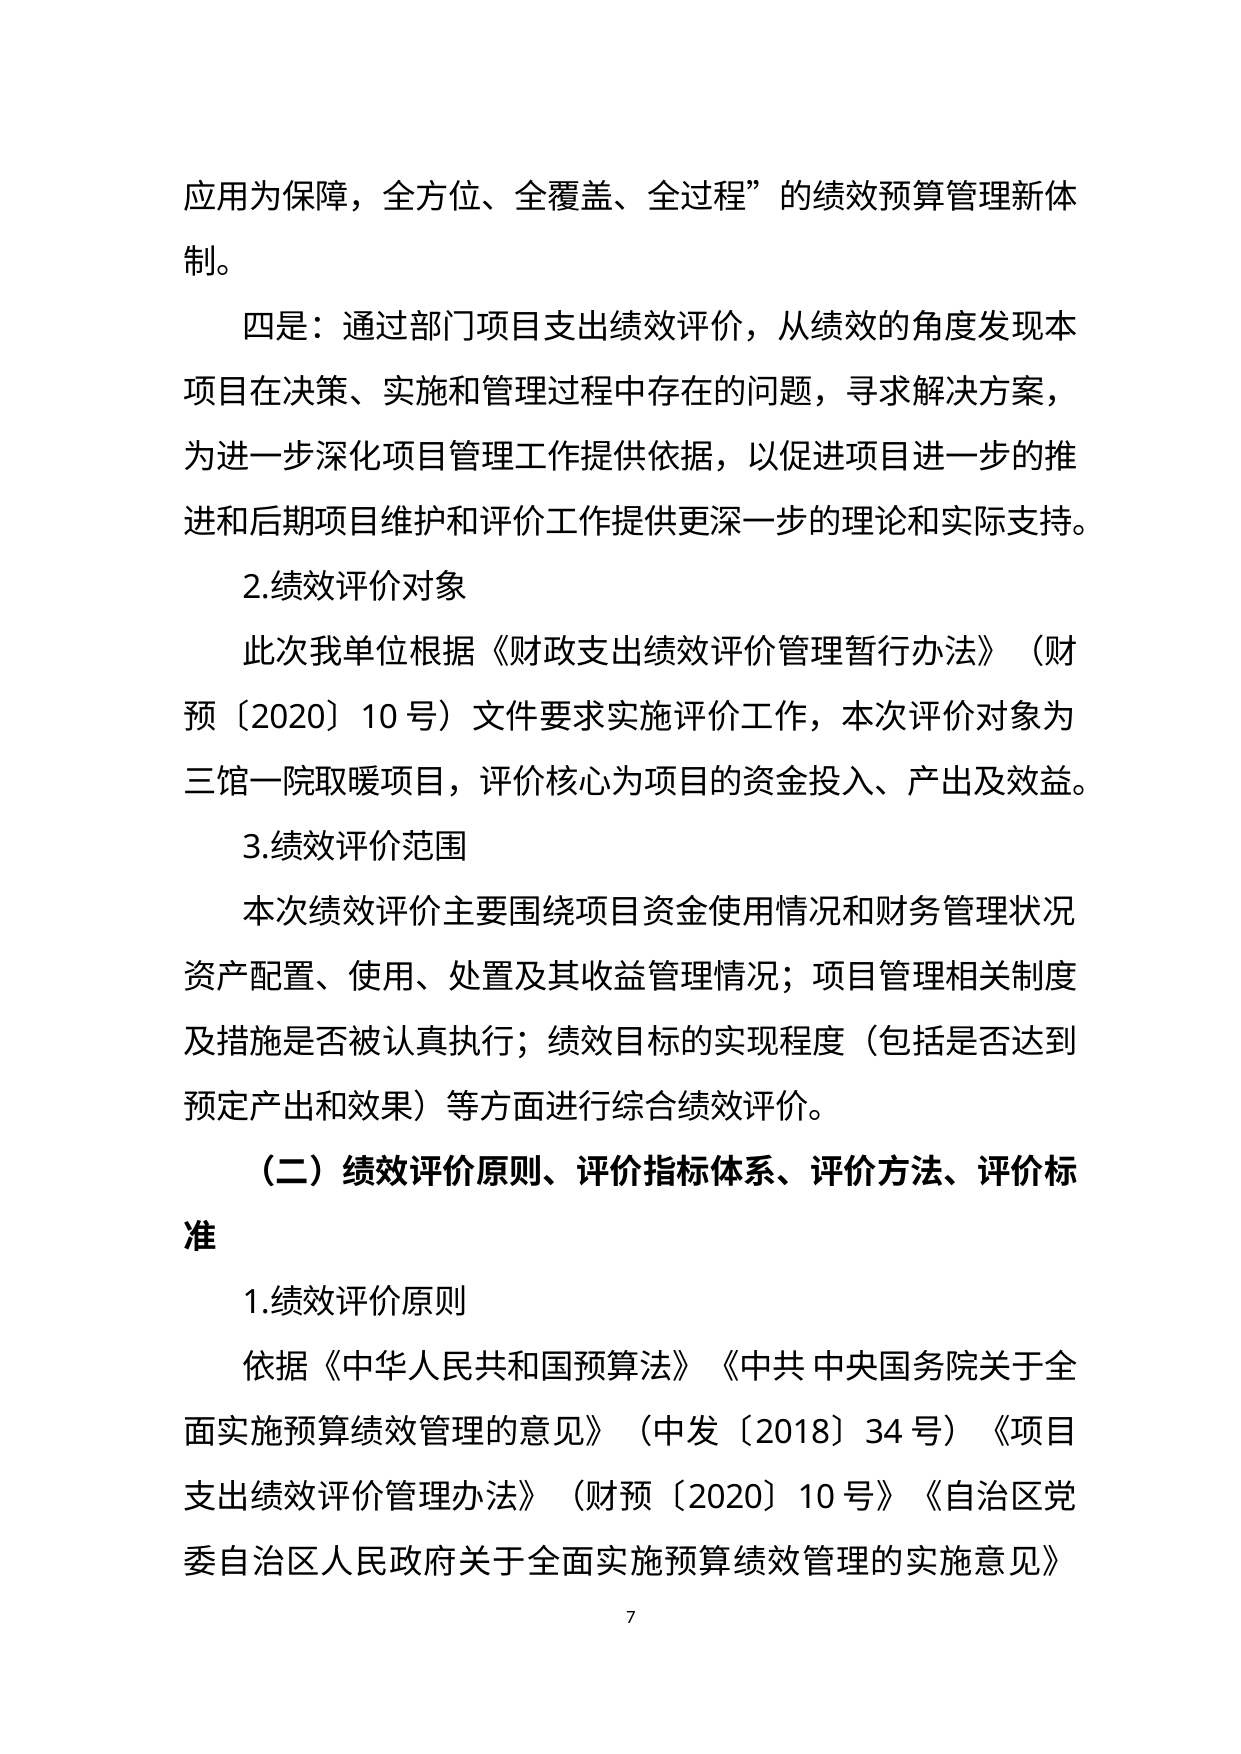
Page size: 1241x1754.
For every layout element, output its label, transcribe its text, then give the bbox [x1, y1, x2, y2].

text （二）绩效评价原则、评价指标体系、评价方法、评价标准 [183, 1137, 1078, 1267]
text 四是：通过部门项目支出绩效评价，从绩效的角度发现本项目在决策、实施和管理过程中存在的问题，寻求解决方案，为进一步深化项目管理工作提供依据，以促进项目进一步的推进和后期项目维护和评价工作提供更深一步的理论和实际支持。 [183, 292, 1078, 552]
text 本次绩效评价主要围绕项目资金使用情况和财务管理状况；资产配置、使用、处置及其收益管理情况；项目管理相关制度及措施是否被认真执行；绩效目标的实现程度（包括是否达到预定产出和效果）等方面进行综合绩效评价。 [183, 877, 1078, 1137]
text 2.绩效评价对象 [183, 552, 1078, 617]
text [183, 1332, 1078, 1592]
text 此次我单位根据《财政支出绩效评价管理暂行办法》（财预〔2020〕10号）文件要求实施评价工作，本次评价对象为三馆一院取暖项目，评价核心为项目的资金投入、产出及效益。 [183, 617, 1078, 812]
text 3.绩效评价范围 [183, 812, 1078, 877]
text 1.绩效评价原则 [183, 1267, 1078, 1332]
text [183, 162, 1078, 292]
